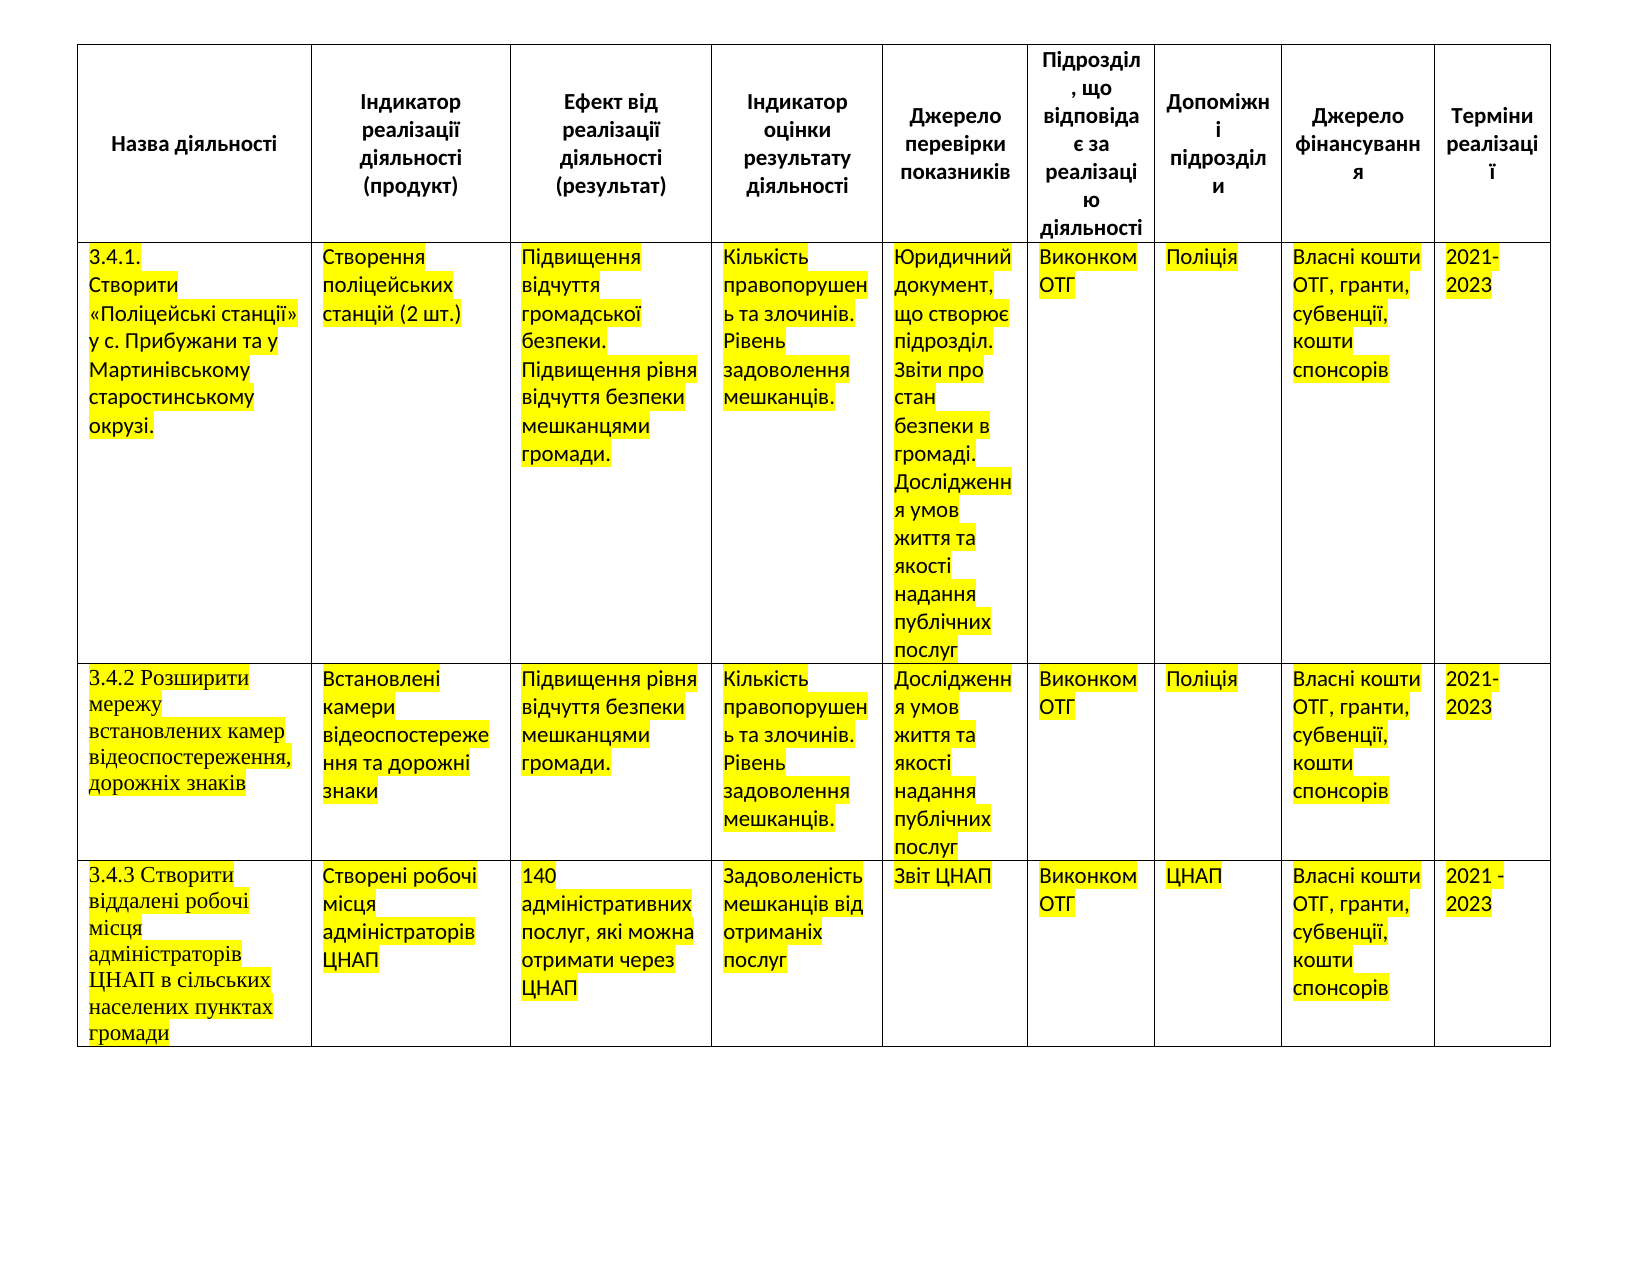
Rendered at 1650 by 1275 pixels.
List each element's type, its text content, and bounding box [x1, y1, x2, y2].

table_header Ефект від реалізації діяльності (результат) [511, 45, 711, 242]
table_cell Кількість правопорушень та злочинів. Рівень задоволення мешканців. [712, 243, 882, 663]
table_cell Встановлені камери відеоспостереження та дорожні знаки [312, 664, 510, 860]
table_cell Поліція [1155, 243, 1281, 663]
table_cell 3.4.1. Створити «Поліцейські станції» у с. Прибужани та у Мартинівському старостинському окрузі. [78, 243, 311, 663]
table_cell Юридичний документ, що створює підрозділ. Звіти про стан безпеки в громаді. Дослідження умов життя та якості надання публічних послуг [936, 243, 1027, 663]
table_cell Виконком ОТГ [1028, 664, 1154, 860]
table_header Підрозділ, що відповідає за реалізацію діяльності [1028, 45, 1154, 242]
table_header Джерело перевірки показників [883, 45, 1027, 242]
table_header Терміни реалізації [1435, 45, 1550, 242]
table_header Джерело фінансування [1282, 45, 1434, 242]
table_cell Власні кошти ОТГ, гранти, субвенції, кошти спонсорів [1282, 861, 1434, 1046]
table_header Індикатор реалізації діяльності (продукт) [312, 45, 510, 242]
table_cell 2021 - 2023 [1435, 861, 1550, 1046]
table_header Індикатор оцінки результату діяльності [712, 45, 882, 242]
table_cell 140 адміністративних послуг, які можна отримати через ЦНАП [511, 861, 711, 1046]
table_header Назва діяльності [78, 45, 311, 242]
table_cell Виконком ОТГ [1028, 243, 1154, 663]
table_cell Задоволеність мешканців від отриманіх послуг [712, 861, 882, 1046]
table_cell Дослідження умов життя та якості надання публічних послуг [951, 664, 1027, 860]
table_cell Підвищення відчуття громадської безпеки. Підвищення рівня відчуття безпеки мешканцями громади. [511, 243, 711, 663]
table_cell Власні кошти ОТГ, гранти, субвенції, кошти спонсорів [1282, 243, 1434, 663]
table_cell 3.4.2 Розширити мережу встановлених камер відеоспостереження, дорожніх знаків [78, 664, 311, 860]
table_cell Кількість правопорушень та злочинів. Рівень задоволення мешканців. [712, 664, 882, 860]
table_cell Звіт ЦНАП [883, 861, 1027, 1046]
table_cell Підвищення рівня відчуття безпеки мешканцями громади. [511, 664, 711, 860]
table_cell Виконком ОТГ [1028, 861, 1154, 1046]
table_cell 2021-2023 [1435, 664, 1550, 860]
table_cell ЦНАП [1155, 861, 1281, 1046]
table_cell Створення поліцейських станцій (2 шт.) [312, 243, 510, 663]
table_cell Поліція [1155, 664, 1281, 860]
table_cell 2021- 2023 [1435, 243, 1550, 663]
table_header Допоміжні підрозділи [1155, 45, 1281, 242]
table_cell Власні кошти ОТГ, гранти, субвенції, кошти спонсорів [1282, 664, 1434, 860]
table_cell Створені робочі місця адміністраторів ЦНАП [312, 861, 510, 1046]
table_cell 3.4.3 Створити віддалені робочі місця адміністраторів ЦНАП в сільських населених пунктах громади [142, 861, 311, 1046]
